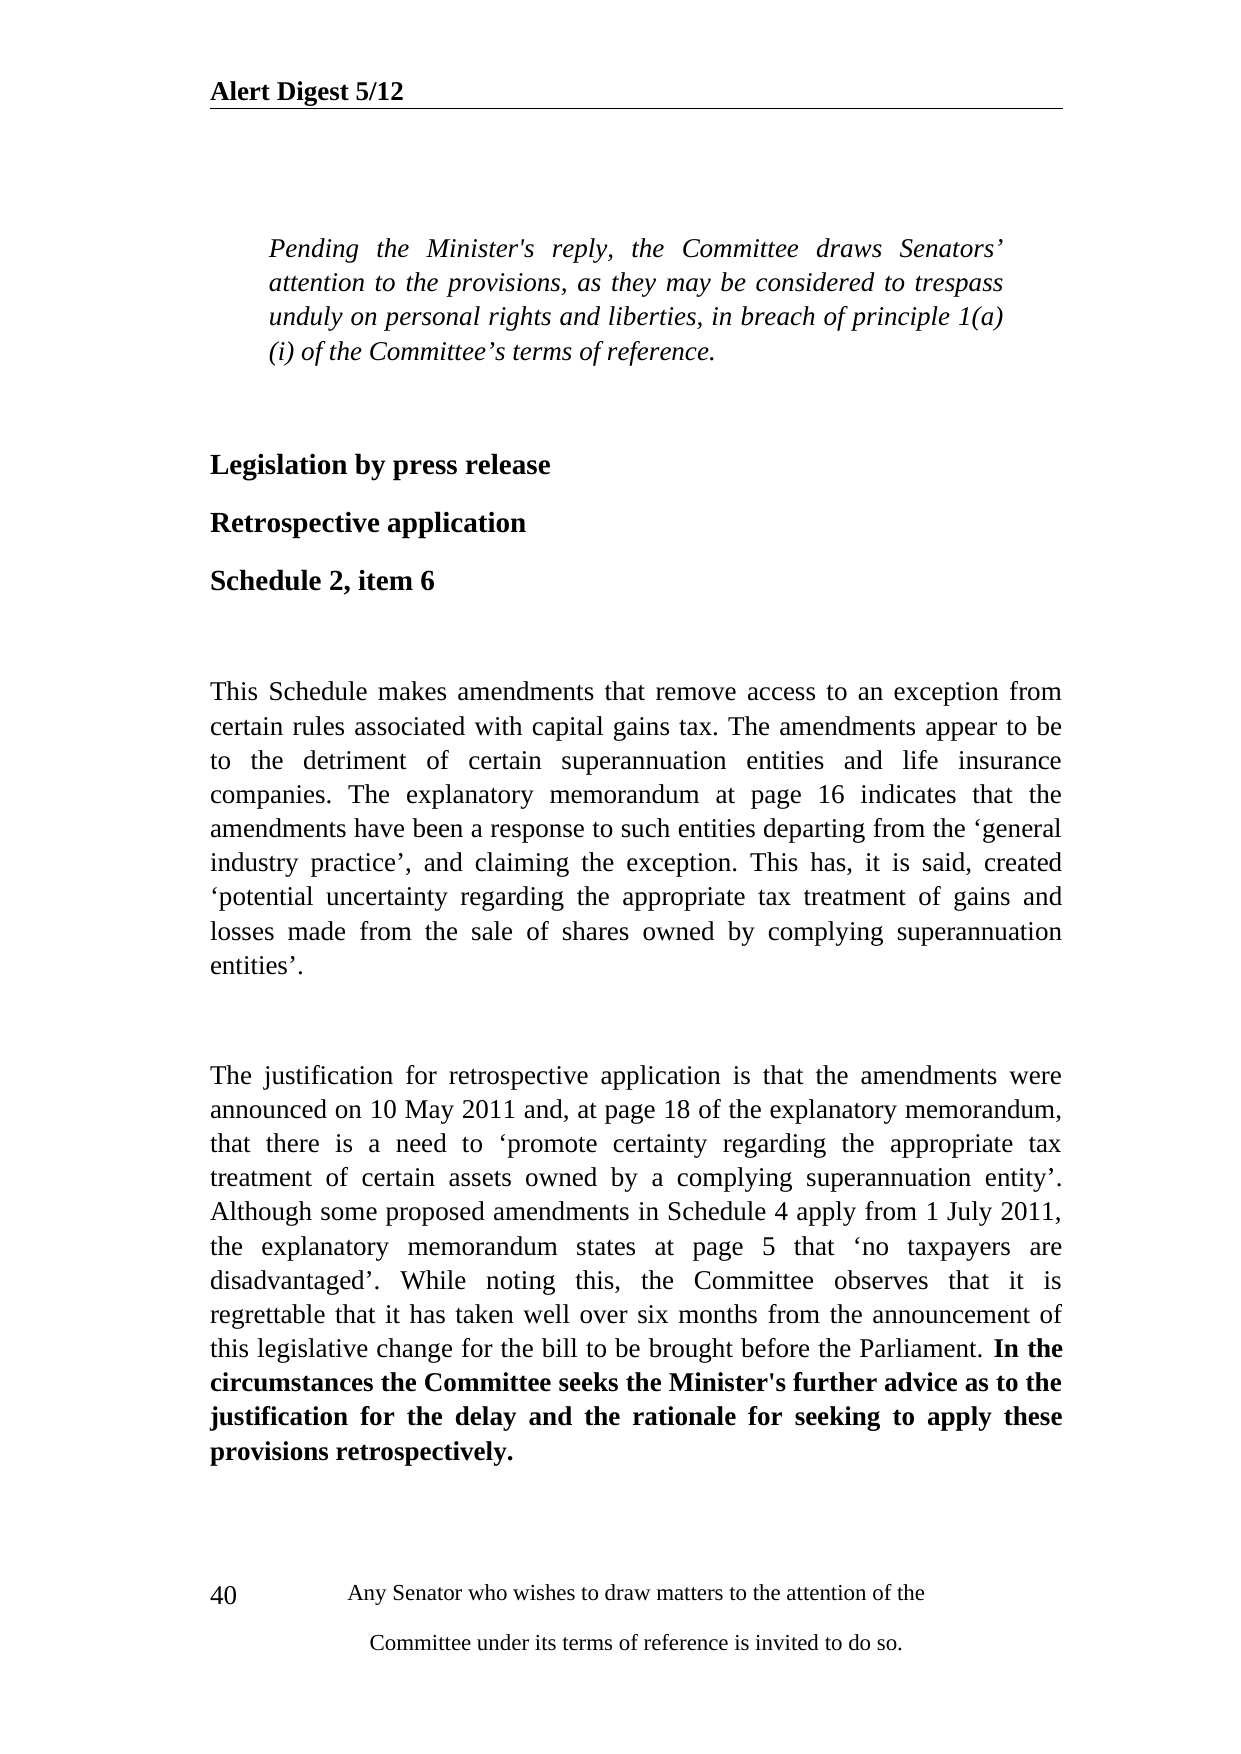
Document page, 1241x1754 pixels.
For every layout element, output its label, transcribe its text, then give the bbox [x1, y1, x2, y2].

text Schedule 2, item 6 [210, 563, 1063, 596]
text Retrospective application [210, 505, 1063, 539]
text This Schedule makes amendments that remove access to an exception from certain rules associated with capital gains tax. The amendments appear to be to the detriment of certain superannuation entities and life insurance companies. The explanatory memorandum at page 16 indicates that the amendments have been a response to such entities departing from the ‘general industry practice’, and claiming the exception. This has, it is said, created ‘potential uncertainty regarding the appropriate tax treatment of gains and losses made from the sale of shares owned by complying superannuation entities’. [210, 676, 1063, 980]
text The justification for retrospective application is that the amendments were announced on 10 May 2011 and, at page 18 of the explanatory memorandum, that there is a need to ‘promote certainty regarding the appropriate tax treatment of certain assets owned by a complying superannuation entity’. Although some proposed amendments in Schedule 4 apply from 1 July 2011, the explanatory memorandum states at page 5 that ‘no taxpayers are disadvantaged’. While noting this, the Committee observes that it is regrettable that it has taken well over six months from the announcement of this legislative change for the bill to be brought before the Parliament. In the circumstances the Committee seeks the Minister's further advice as to the justification for the delay and the rationale for seeking to apply these provisions retrospectively. [210, 1059, 1063, 1466]
text Legislation by press release [210, 447, 1063, 481]
text Pending the Minister's reply, the Committee draws Senators’ attention to the provisions, as they may be considered to trespass unduly on personal rights and liberties, in breach of principle 1(a)(i) of the Committee’s terms of reference. [269, 232, 1004, 366]
